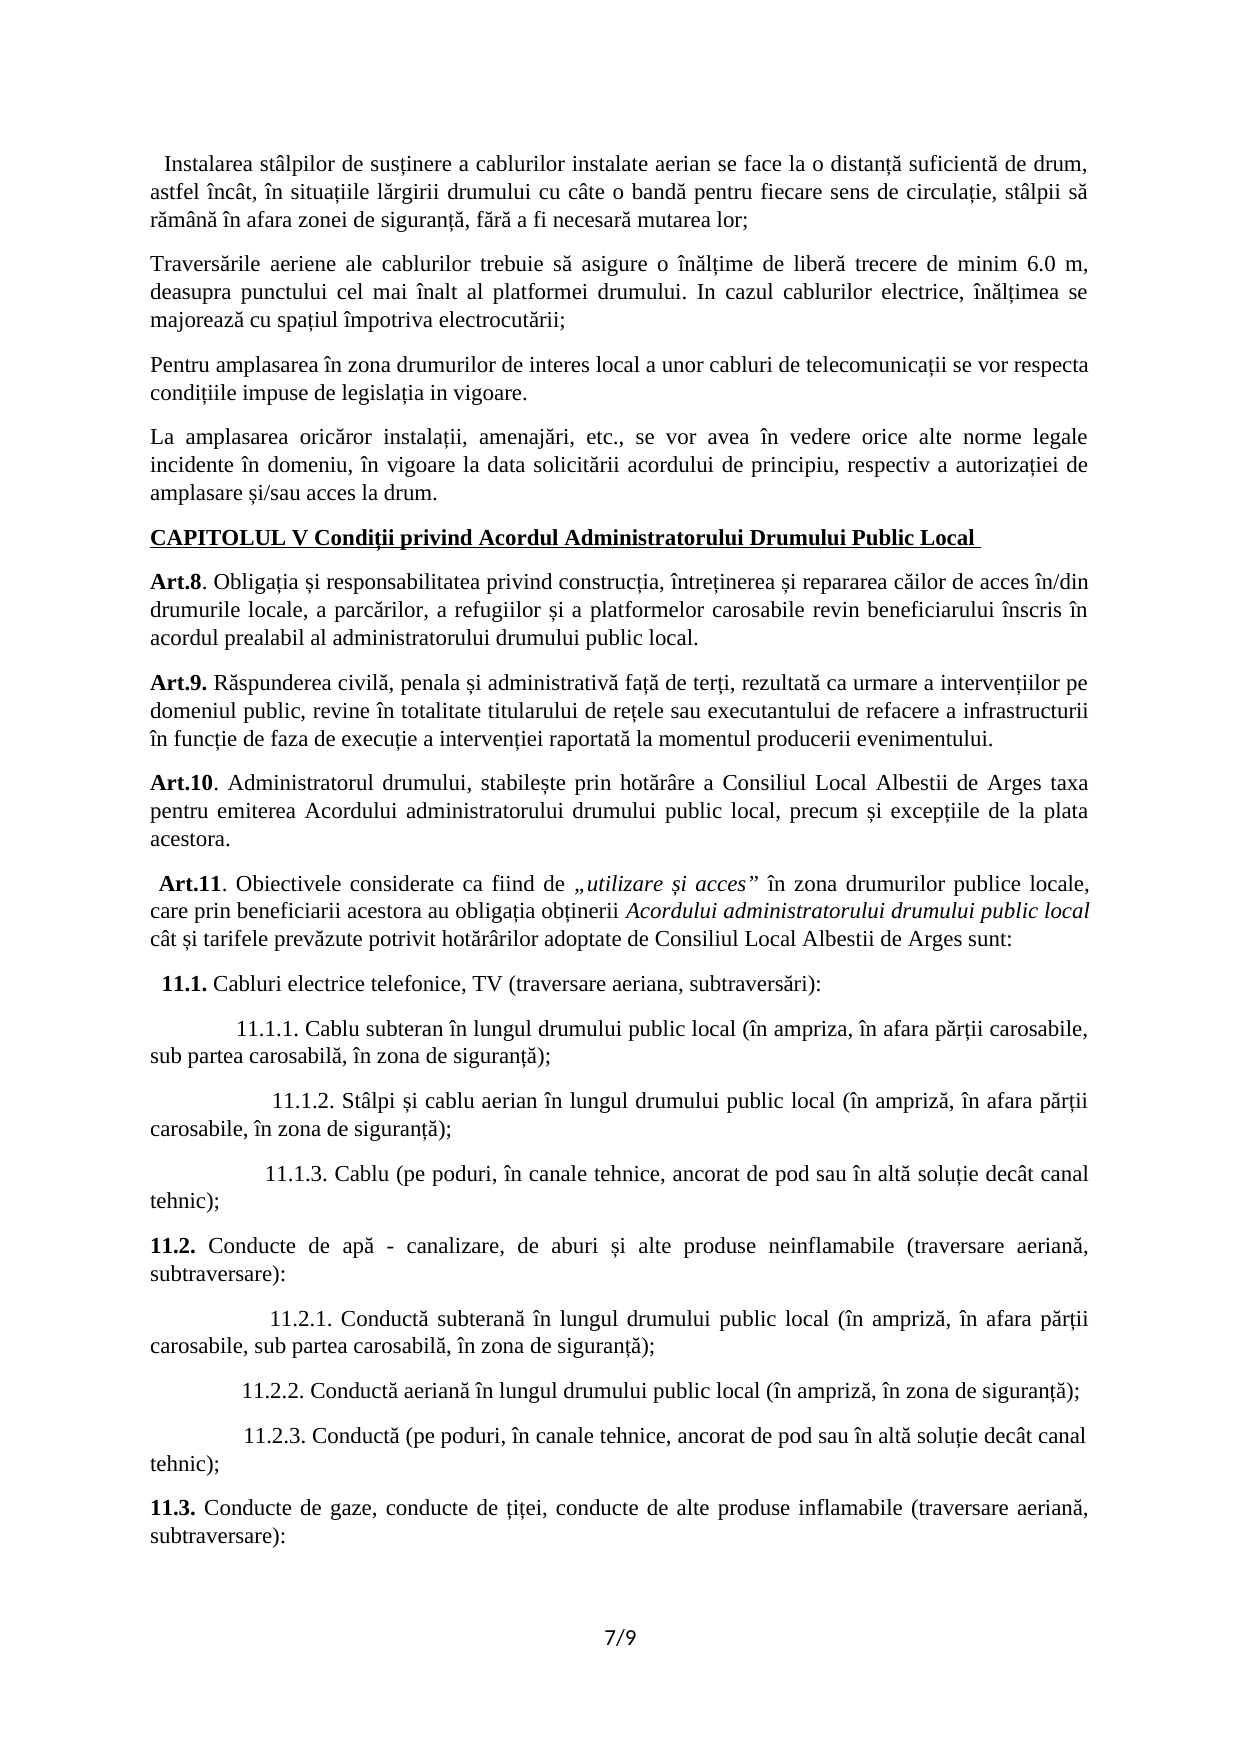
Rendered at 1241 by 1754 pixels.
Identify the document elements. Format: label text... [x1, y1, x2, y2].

text Pentru amplasarea în zona drumurilor de interes local a unor cabluri de telecomunicații se vor respecta condițiile impuse de legislația in vigoare. [150, 351, 1090, 405]
text Art.10. Administratorul drumului, stabilește prin hotărâre a Consiliul Local Albestii de Arges taxa pentru emiterea Acordului administratorului drumului public local, precum și excepțiile de la plata acestora. [150, 769, 1090, 851]
text 11.3. Conducte de gaze, conducte de țiței, conducte de alte produse inflamabile (traversare aeriană, subtraversare): [150, 1494, 1090, 1548]
text CAPITOLUL V Condiții privind Acordul Administratorului Drumului Public Local [150, 524, 1090, 550]
text 11.1.3. Cablu (pe poduri, în canale tehnice, ancorat de pod sau în altă soluție decât canal tehnic); [150, 1159, 1090, 1214]
text Art.11. Obiectivele considerate ca fiind de „utilizare și acces” în zona drumurilor publice locale, care prin beneficiarii acestora au obligația obținerii Acordului administratorului drumului public local cât și tarifele prevăzute potrivit hotărârilor adoptate de Consiliul Local Albestii de Arges sunt: [150, 869, 1090, 952]
text Art.9. Răspunderea civilă, penala și administrativă față de terți, rezultată ca urmare a intervențiilor pe domeniul public, revine în totalitate titularului de rețele sau executantului de refacere a infrastructurii în funcție de faza de execuție a intervenției raportată la momentul producerii evenimentului. [150, 669, 1090, 751]
text Traversările aeriene ale cablurilor trebuie să asigure o înălțime de liberă trecere de minim 6.0 m, deasupra punctului cel mai înalt al platformei drumului. In cazul cablurilor electrice, înălțimea se majorează cu spațiul împotriva electrocutării; [150, 250, 1090, 333]
text 11.1. Cabluri electrice telefonice, TV (traversare aeriana, subtraversări): [150, 970, 1090, 996]
text 11.2.2. Conductă aeriană în lungul drumului public local (în ampriză, în zona de siguranță); [150, 1377, 1090, 1403]
text 11.2. Conducte de apă - canalizare, de aburi și alte produse neinflamabile (traversare aeriană, subtraversare): [150, 1232, 1090, 1286]
text 11.1.2. Stâlpi și cablu aerian în lungul drumului public local (în ampriză, în afara părții carosabile, în zona de siguranță); [150, 1087, 1090, 1141]
text Instalarea stâlpilor de susținere a cablurilor instalate aerian se face la o distanță suficientă de drum, astfel încât, în situațiile lărgirii drumului cu câte o bandă pentru fiecare sens de circulație, stâlpii să rămână în afara zonei de siguranță, fără a fi necesară mutarea lor; [150, 150, 1090, 232]
text Art.8. Obligația și responsabilitatea privind construcția, întreținerea și repararea căilor de acces în/din drumurile locale, a parcărilor, a refugiilor și a platformelor carosabile revin beneficiarului înscris în acordul prealabil al administratorului drumului public local. [150, 568, 1090, 651]
text La amplasarea oricăror instalații, amenajări, etc., se vor avea în vedere orice alte norme legale incidente în domeniu, în vigoare la data solicitării acordului de principiu, respectiv a autorizației de amplasare și/sau acces la drum. [150, 423, 1090, 506]
text 11.1.1. Cablu subteran în lungul drumului public local (în ampriza, în afara părții carosabile, sub partea carosabilă, în zona de siguranță); [150, 1014, 1090, 1069]
text 11.2.3. Conductă (pe poduri, în canale tehnice, ancorat de pod sau în altă soluție decât canal tehnic); [150, 1422, 1090, 1476]
text 11.2.1. Conductă subterană în lungul drumului public local (în ampriză, în afara părții carosabile, sub partea carosabilă, în zona de siguranță); [150, 1304, 1090, 1359]
